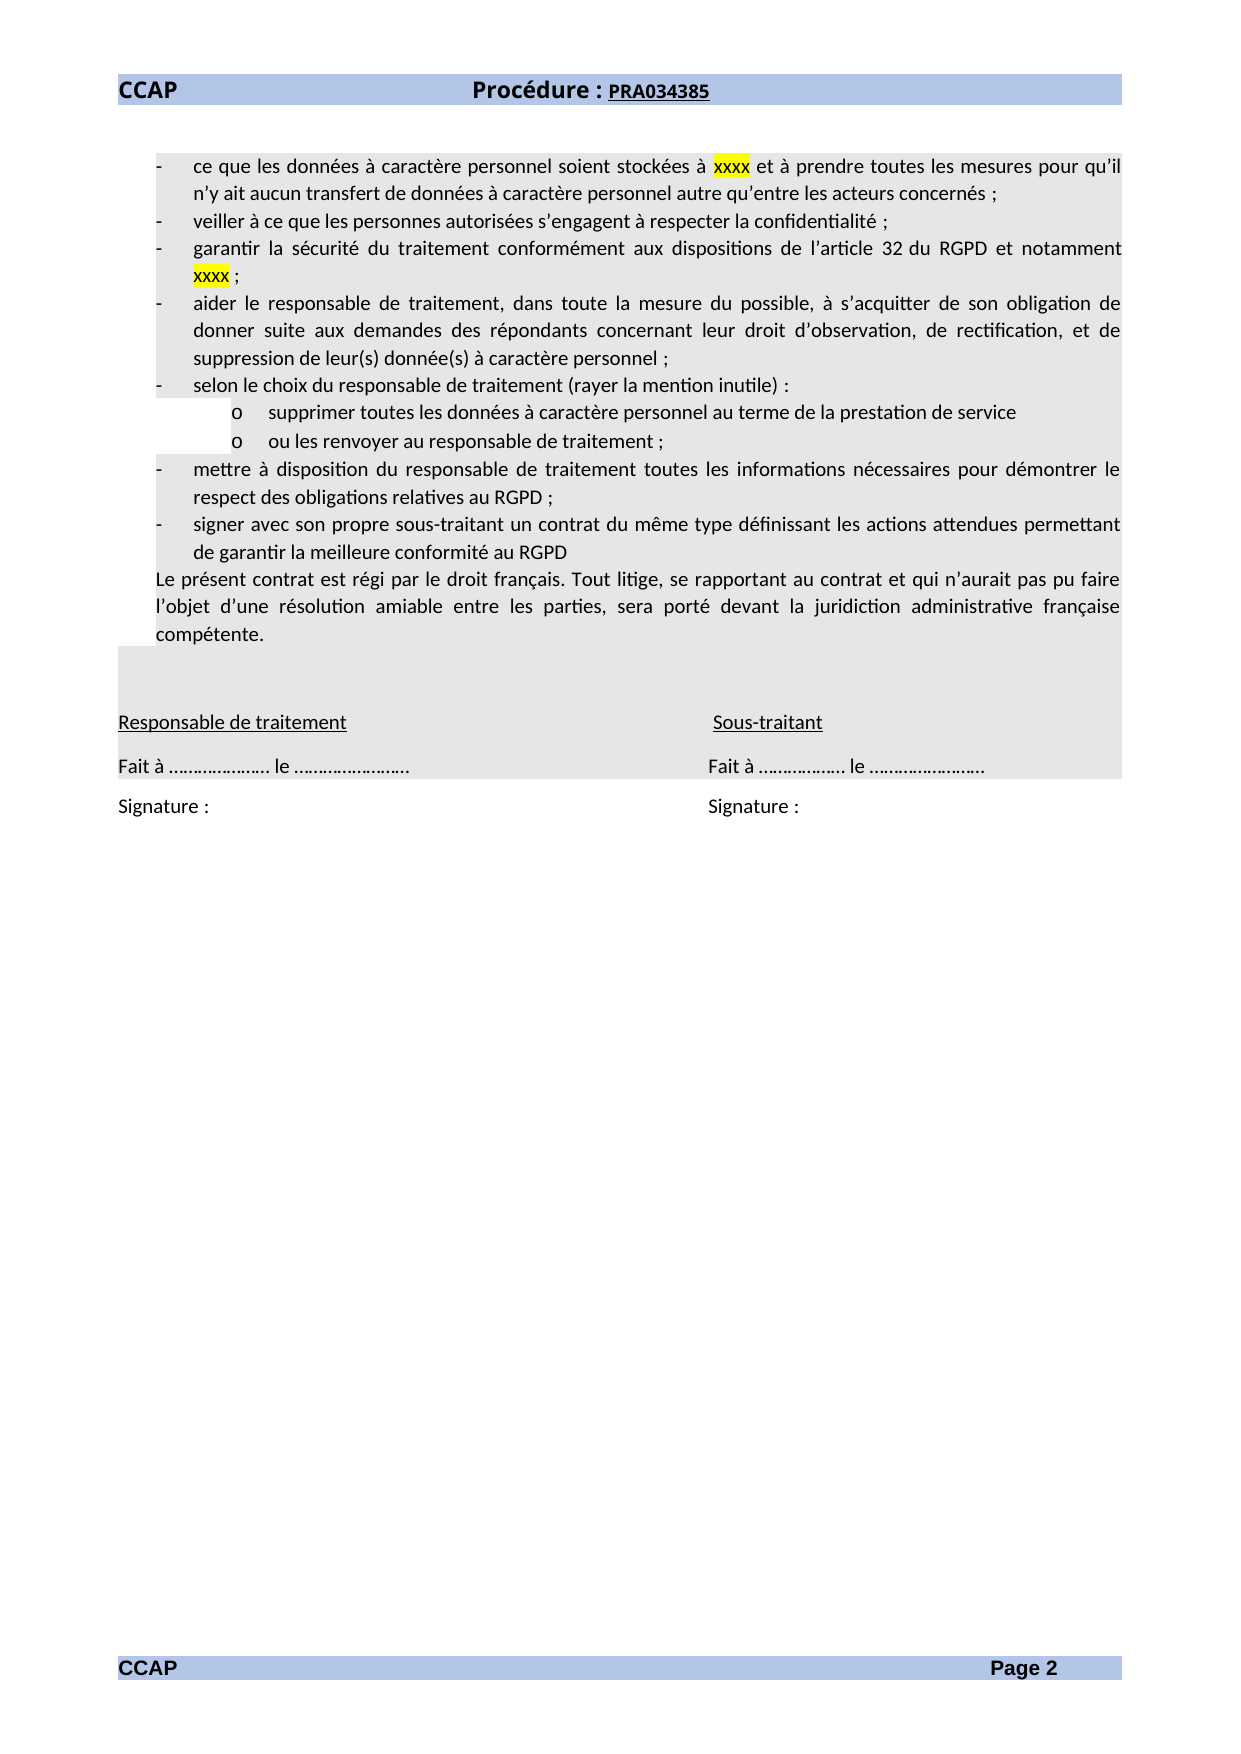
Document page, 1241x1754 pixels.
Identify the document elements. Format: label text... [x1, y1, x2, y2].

list ce que les données à caractère personnel soient stockées à xxxx et à prendre toutes les mesures pour qu’il n’y ait aucun transfert de données à caractère personnel autre qu’entre les acteurs concernés ; [156, 153, 1122, 206]
list signer avec son propre sous-traitant un contrat du même type définissant les actions attendues permettant de garantir la meilleure conformité au RGPD [156, 511, 1122, 564]
text Le présent contrat est régi par le droit français. Tout litige, se rapportant au contrat et qui n’aurait pas pu faire l’objet d’une résolution amiable entre les parties, sera porté devant la juridiction administrative française compétente. [156, 566, 1122, 646]
text Signature : Signature : [118, 793, 1122, 818]
text Fait à ………………… le …………………… Fait à ……………… le …………………… [118, 753, 1122, 779]
list supprimer toutes les données à caractère personnel au terme de la prestation de service [231, 399, 1122, 426]
list aider le responsable de traitement, dans toute la mesure du possible, à s’acquitter de son obligation de donner suite aux demandes des répondants concernant leur droit d’observation, de rectification, et de suppression de leur(s) donnée(s) à caractère personnel ; [156, 290, 1122, 370]
list garantir la sécurité du traitement conformément aux dispositions de l’article 32 du RGPD et notamment xxxx ; [156, 235, 1122, 288]
text Responsable de traitement Sous-traitant [118, 709, 1122, 734]
list mettre à disposition du responsable de traitement toutes les informations nécessaires pour démontrer le respect des obligations relatives au RGPD ; [156, 457, 1122, 509]
list ou les renvoyer au responsable de traitement ; [231, 428, 1122, 454]
list selon le choix du responsable de traitement (rayer la mention inutile) : [156, 372, 1122, 398]
list veiller à ce que les personnes autorisées s’engagent à respecter la confidentialité ; [156, 208, 1122, 233]
